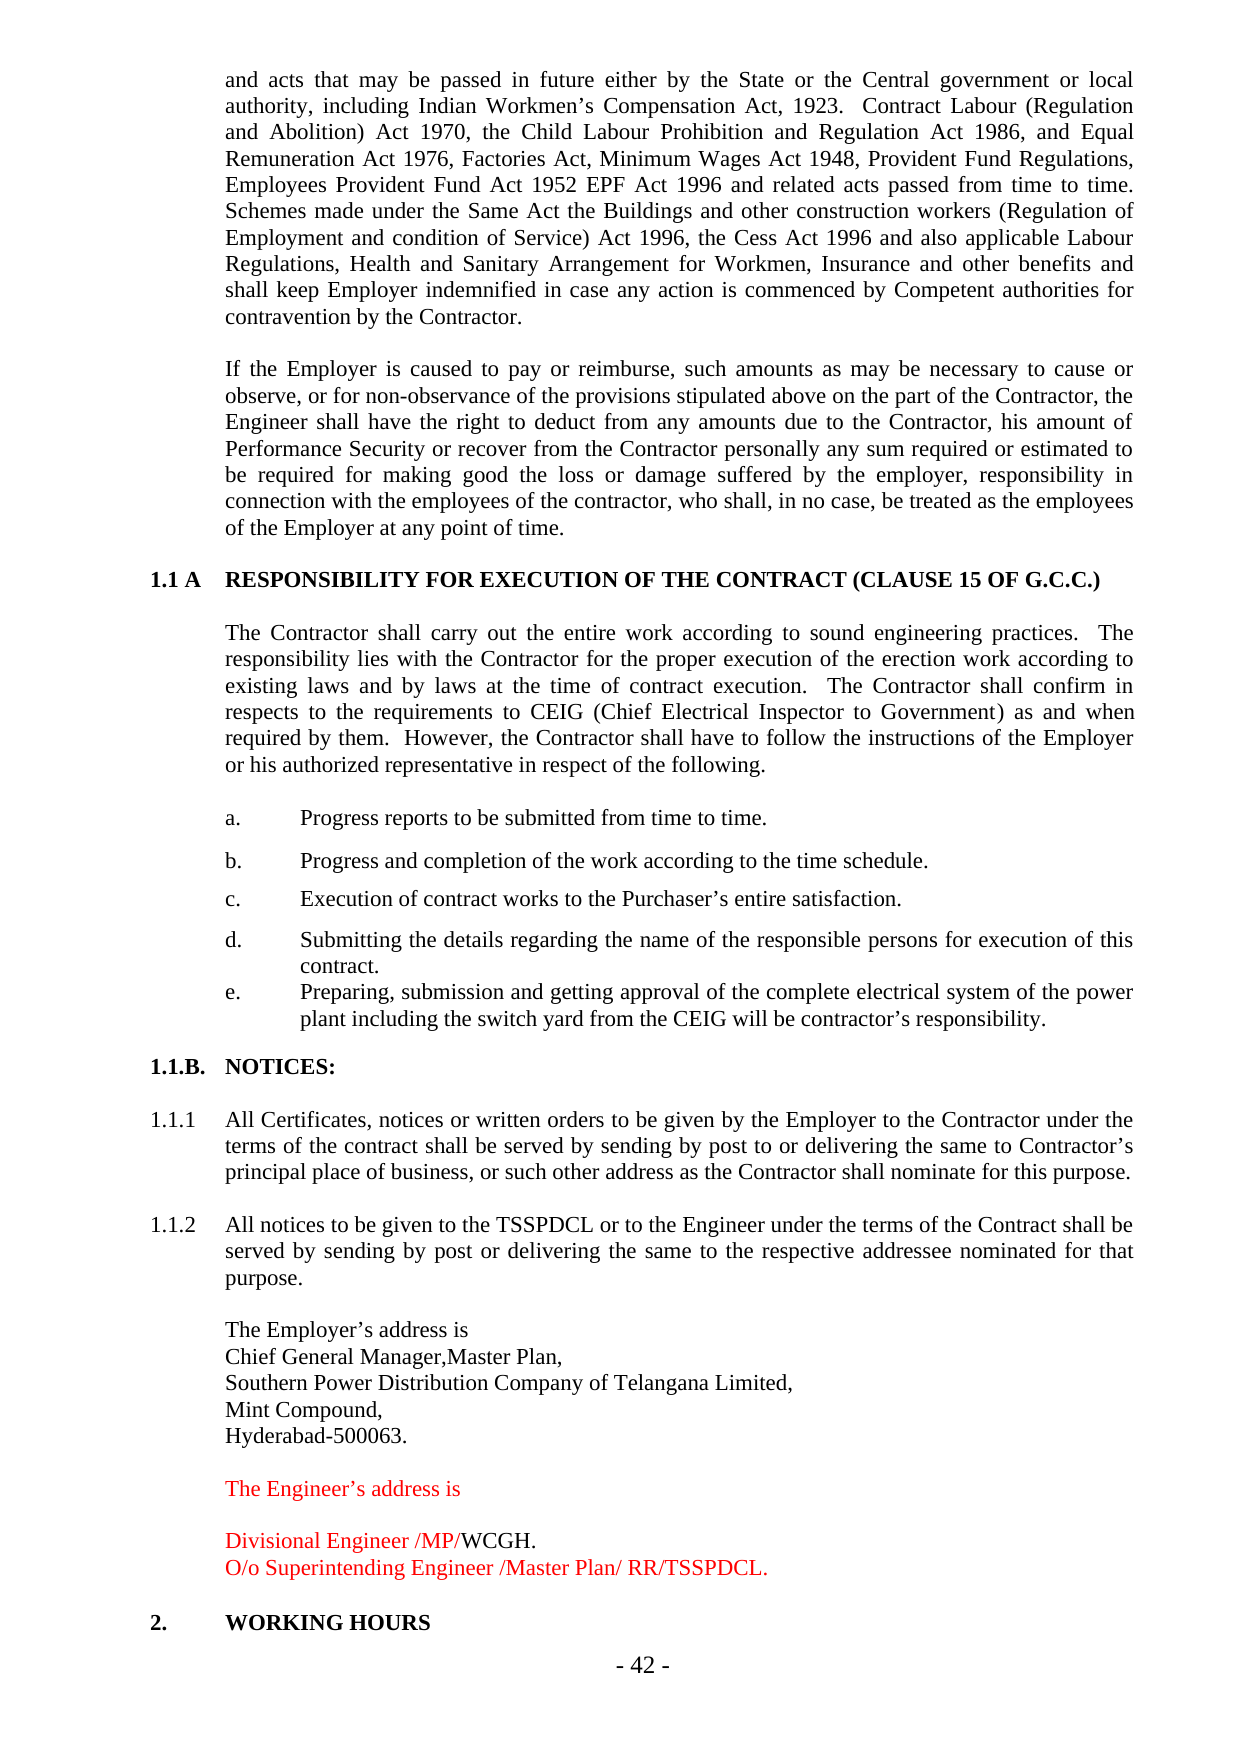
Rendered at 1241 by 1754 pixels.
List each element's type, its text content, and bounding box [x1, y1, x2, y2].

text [225, 66, 1135, 329]
list Progress and completion of the work according to the time schedule. [225, 847, 1135, 873]
text Divisional Engineer /MP/WCGH. [150, 1527, 1135, 1554]
text 1.1.B. NOTICES: [150, 1053, 1135, 1079]
list Submitting the details regarding the name of the responsible persons for execution of this contract. [225, 926, 1135, 978]
list Execution of contract works to the Purchaser’s entire satisfaction. [225, 885, 1135, 911]
text The Engineer’s address is [150, 1475, 1135, 1501]
text Southern Power Distribution Company of Telangana Limited, [225, 1369, 1135, 1396]
text Hyderabad-500063. [225, 1422, 1135, 1448]
text O/o Superintending Engineer /Master Plan/ RR/TSSPDCL. [150, 1554, 1135, 1580]
text Mint Compound, [225, 1396, 1135, 1422]
list All Certificates, notices or written orders to be given by the Employer to the Contractor under the terms of the contract shall be served by sending by post to or delivering the same to Contractor’s principal place of business, or such other address as the Contractor shall nominate for this purpose. [150, 1106, 1135, 1185]
text 1.1 A RESPONSIBILITY FOR EXECUTION OF THE CONTRACT (CLAUSE 15 OF G.C.C.) [150, 566, 1135, 593]
text The Employer’s address is [225, 1317, 1135, 1343]
text Chief General Manager,Master Plan, [225, 1343, 1135, 1369]
list Preparing, submission and getting approval of the complete electrical system of the power plant including the switch yard from the CEIG will be contractor’s responsibility. [225, 978, 1135, 1031]
list All notices to be given to the TSSPDCL or to the Engineer under the terms of the Contract shall be served by sending by post or delivering the same to the respective addressee nominated for that purpose. [150, 1211, 1135, 1290]
text 2. WORKING HOURS [150, 1609, 1135, 1635]
list Progress reports to be submitted from time to time. [225, 803, 1135, 830]
text If the Employer is caused to pay or reimburse, such amounts as may be necessary to cause or observe, or for non-observance of the provisions stipulated above on the part of the Contractor, the Engineer shall have the right to deduct from any amounts due to the Contractor, his amount of Performance Security or recover from the Contractor personally any sum required or estimated to be required for making good the loss or damage suffered by the employer, responsibility in connection with the employees of the contractor, who shall, in no case, be treated as the employees of the Employer at any point of time. [225, 356, 1135, 540]
text The Contractor shall carry out the entire work according to sound engineering practices. The responsibility lies with the Contractor for the proper execution of the erection work according to existing laws and by laws at the time of contract execution. The Contractor shall confirm in respects to the requirements to CEIG (Chief Electrical Inspector to Government) as and when required by them. However, the Contractor shall have to follow the instructions of the Employer or his authorized representative in respect of the following. [150, 619, 1135, 777]
